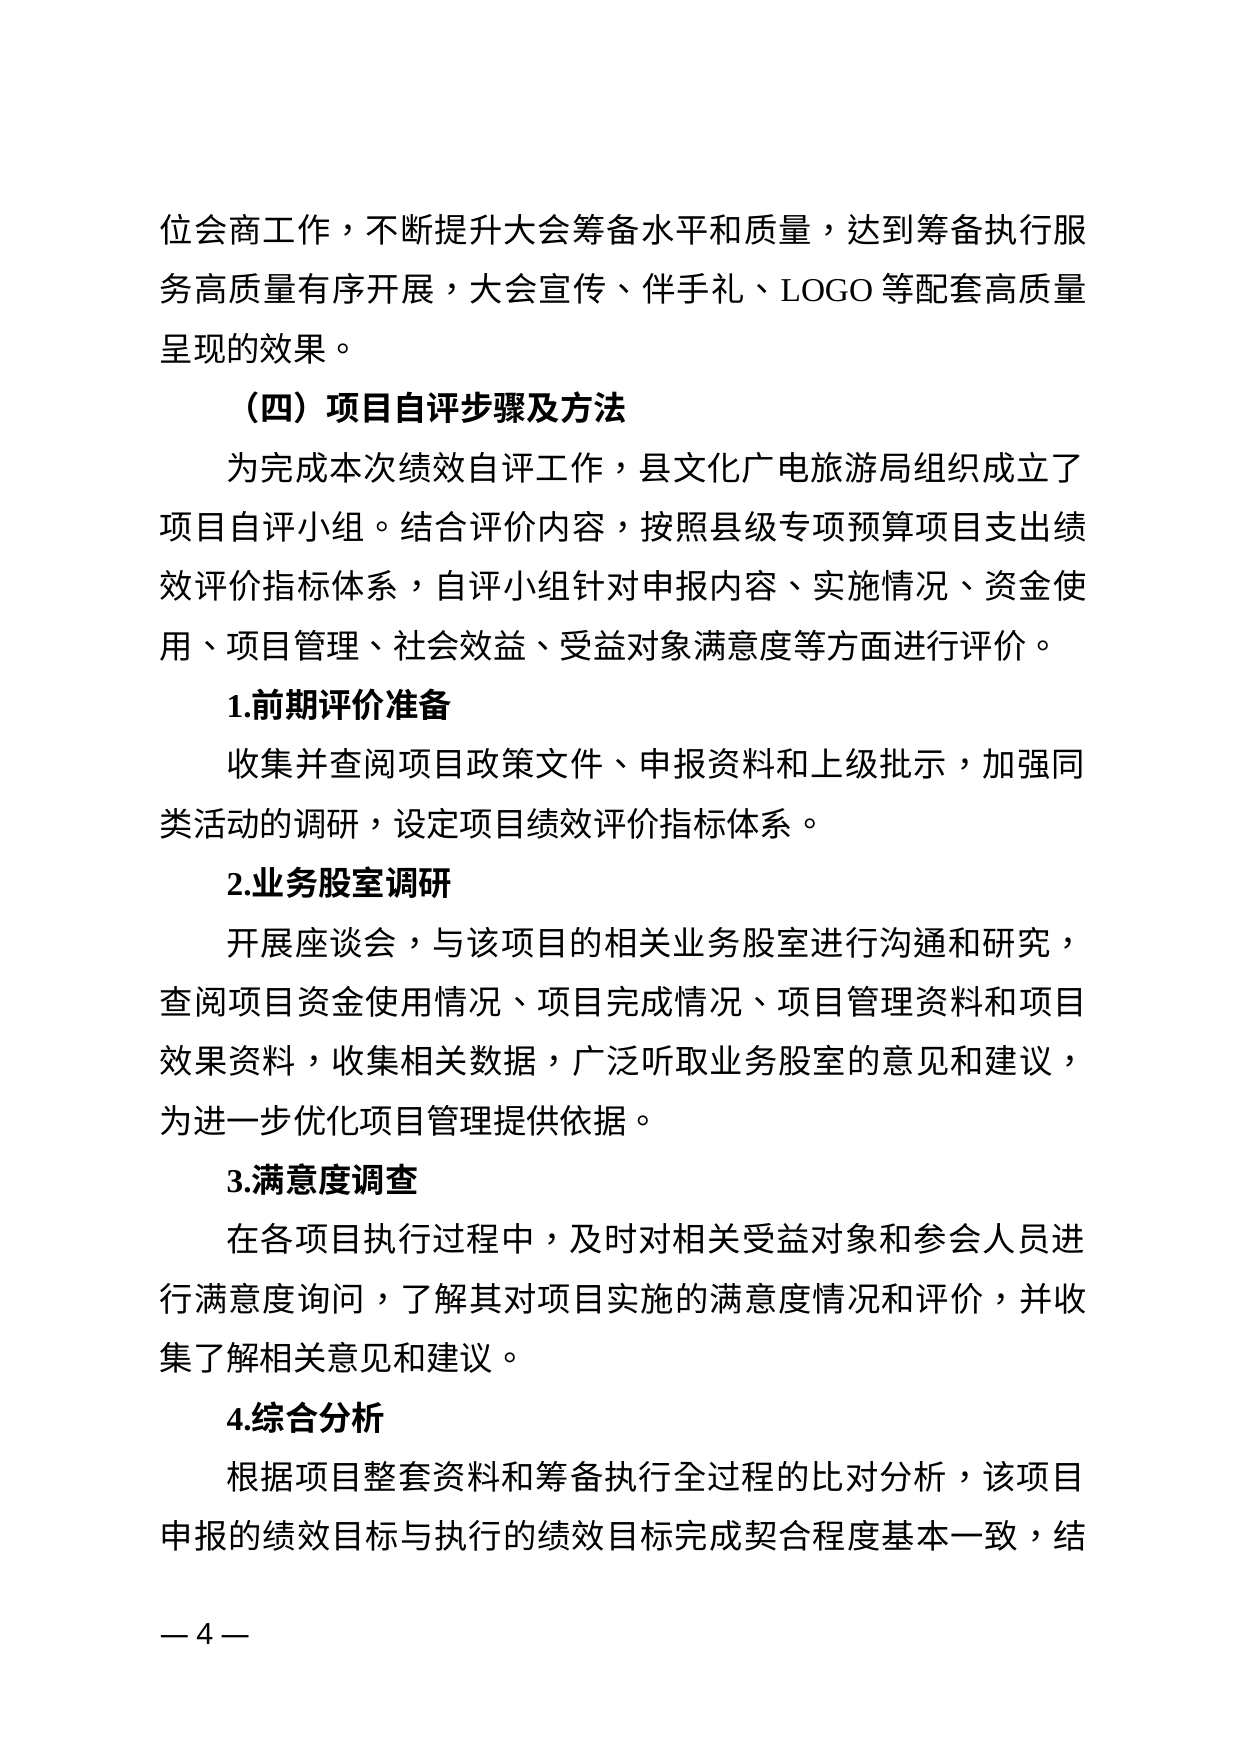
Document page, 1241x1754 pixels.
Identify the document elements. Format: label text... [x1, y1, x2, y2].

text 在各项目执行过程中，及时对相关受益对象和参会人员进行满意度询问，了解其对项目实施的满意度情况和评价，并收集了解相关意见和建议。 [159, 1204, 1087, 1382]
text 3.满意度调查 [159, 1145, 1087, 1204]
text 收集并查阅项目政策文件、申报资料和上级批示，加强同类活动的调研，设定项目绩效评价指标体系。 [159, 729, 1087, 848]
text 2.业务股室调研 [159, 848, 1087, 907]
text （四）项目自评步骤及方法 [159, 373, 1087, 432]
text 开展座谈会，与该项目的相关业务股室进行沟通和研究，查阅项目资金使用情况、项目完成情况、项目管理资料和项目效果资料，收集相关数据，广泛听取业务股室的意见和建议，为进一步优化项目管理提供依据。 [159, 907, 1087, 1145]
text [159, 195, 1087, 373]
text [159, 1442, 1087, 1561]
text 1.前期评价准备 [159, 670, 1087, 729]
text 为完成本次绩效自评工作，县文化广电旅游局组织成立了项目自评小组。结合评价内容，按照县级专项预算项目支出绩效评价指标体系，自评小组针对申报内容、实施情况、资金使用、项目管理、社会效益、受益对象满意度等方面进行评价。 [159, 432, 1087, 670]
text 4.综合分析 [159, 1382, 1087, 1442]
